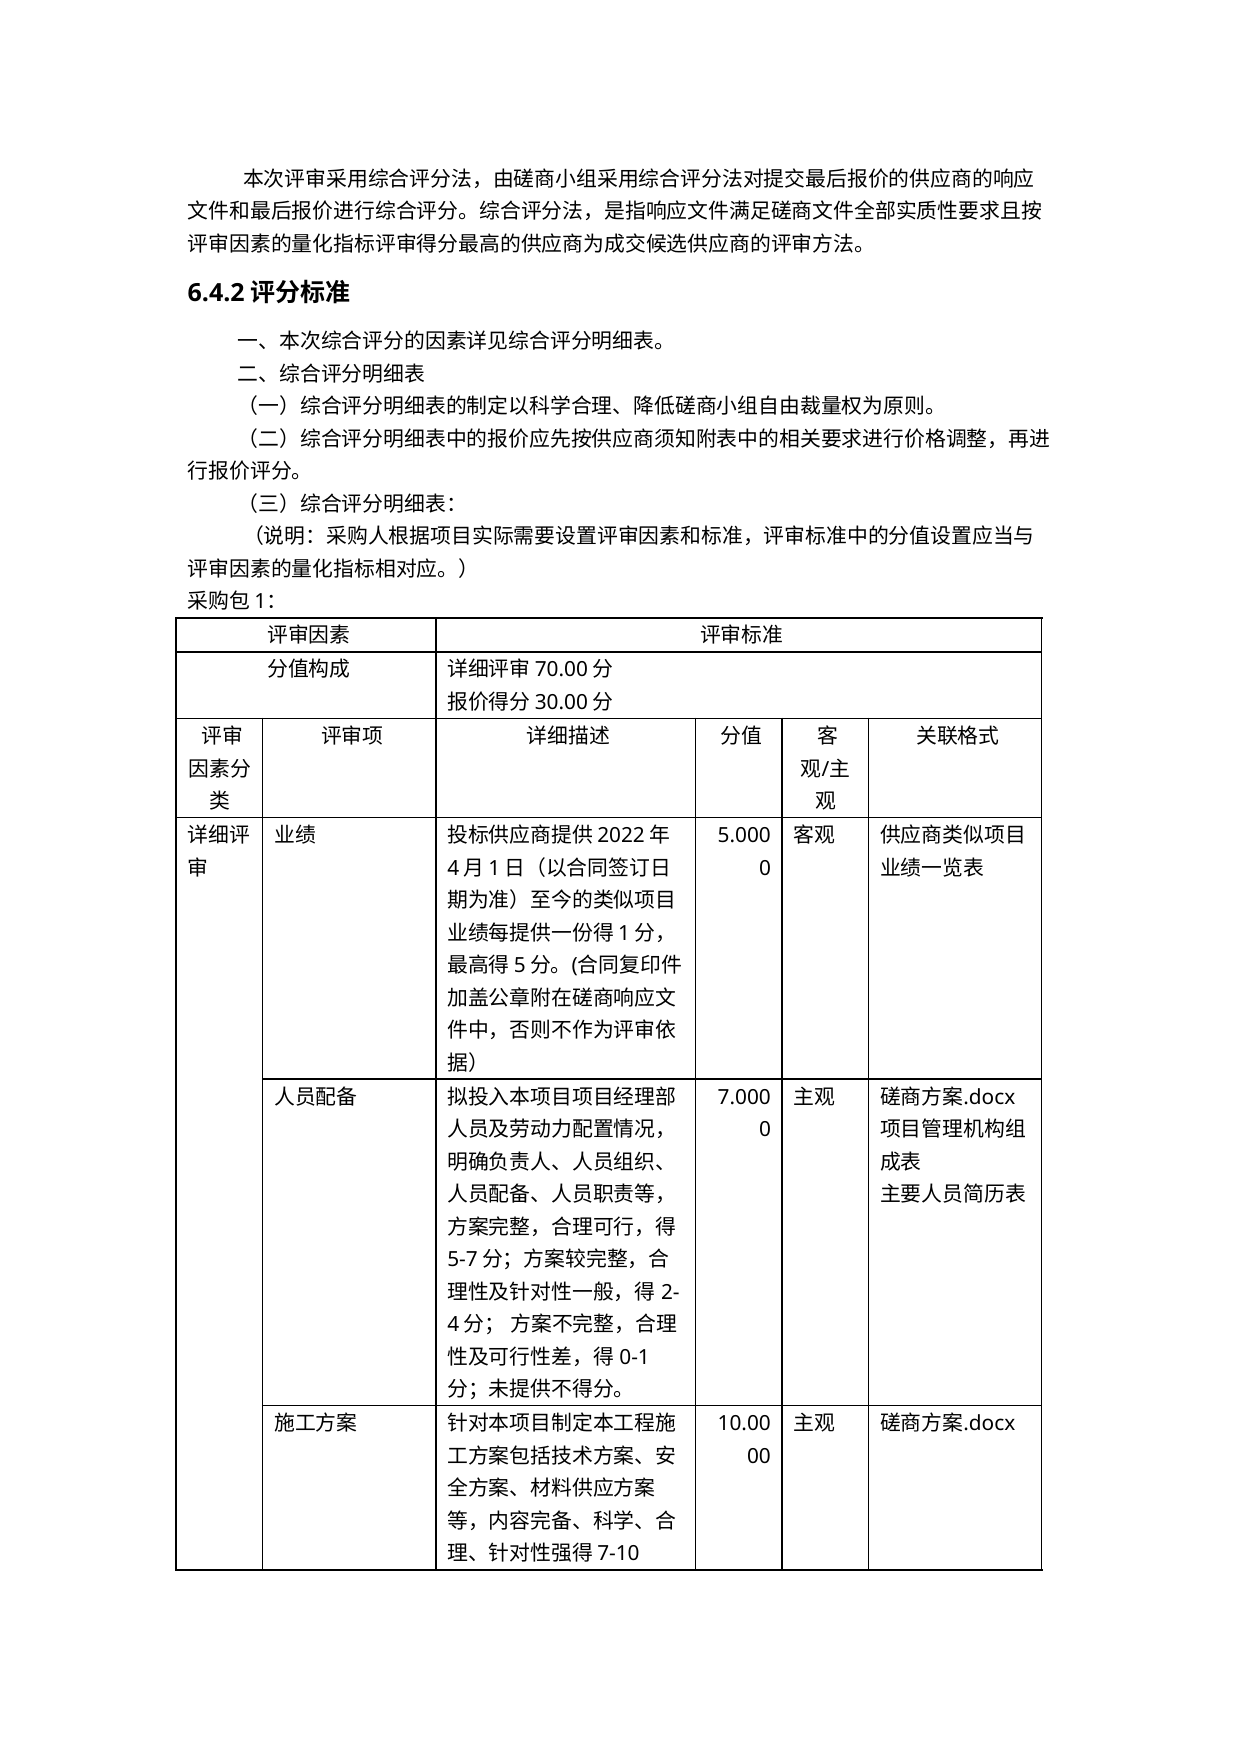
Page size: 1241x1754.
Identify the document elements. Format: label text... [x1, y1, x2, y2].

text 二、综合评分明细表 [187, 357, 1053, 389]
text 一、本次综合评分的因素详见综合评分明细表。 [187, 324, 1053, 357]
table_header 评审标准 [437, 619, 1041, 651]
table_cell 7.0000 [696, 1080, 781, 1405]
text （说明：采购人根据项目实际需要设置评审因素和标准，评审标准中的分值设置应当与评审因素的量化指标相对应。） [187, 519, 1053, 584]
text 本次评审采用综合评分法，由磋商小组采用综合评分法对提交最后报价的供应商的响应文件和最后报价进行综合评分。综合评分法，是指响应文件满足磋商文件全部实质性要求且按评审因素的量化指标评审得分最高的供应商为成交候选供应商的评审方法。 [187, 162, 1053, 259]
table_cell 关联格式 [869, 719, 1041, 817]
text （一）综合评分明细表的制定以科学合理、降低磋商小组自由裁量权为原则。 [187, 389, 1053, 422]
table_cell 5.0000 [696, 818, 781, 1078]
table_cell 投标供应商提供2022年4月1日（以合同签订日期为准）至今的类似项目业绩每提供一份得1分，最高得5分。(合同复印件加盖公章附在磋商响应文件中，否则不作为评审依据） [437, 818, 695, 1078]
table_cell 供应商类似项目业绩一览表 [869, 818, 1041, 1078]
text （三）综合评分明细表： [187, 487, 1053, 519]
table_cell 分值构成 [177, 653, 435, 718]
table_cell 详细评审 [177, 818, 262, 1569]
table_cell 分值 [696, 719, 781, 817]
table_cell 磋商方案.docx 项目管理机构组成表 主要人员简历表 [869, 1080, 1041, 1405]
table_cell 业绩 [263, 818, 435, 1078]
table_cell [437, 1406, 695, 1569]
table_cell 拟投入本项目项目经理部人员及劳动力配置情况，明确负责人、人员组织、人员配备、人员职责等，方案完整，合理可行，得 5-7分；方案较完整，合理性及针对性一般，得 2-4分； 方案不完整，合理性及可行性差，得 0-1分；未提供不得分。 [437, 1080, 695, 1405]
table_cell 主观 [783, 1406, 868, 1569]
table_cell 详细描述 [437, 719, 695, 817]
table_cell 施工方案 [263, 1406, 435, 1569]
table_cell 客观/主观 [783, 719, 868, 817]
text 6.4.2评分标准 [187, 259, 1053, 324]
table_cell 主观 [783, 1080, 868, 1405]
table_cell 10.0000 [696, 1406, 781, 1569]
table_cell 人员配备 [263, 1080, 435, 1405]
table_cell 评审项 [263, 719, 435, 817]
table_header 评审因素 [177, 619, 435, 651]
text 采购包1： [187, 584, 1053, 617]
table_cell 磋商方案.docx [869, 1406, 1041, 1569]
table_cell 评审因素分类 [177, 719, 262, 817]
text （二）综合评分明细表中的报价应先按供应商须知附表中的相关要求进行价格调整，再进行报价评分。 [187, 422, 1053, 487]
table_cell 详细评审70.00分 报价得分30.00分 [437, 653, 1041, 718]
table_cell 客观 [783, 818, 868, 1078]
